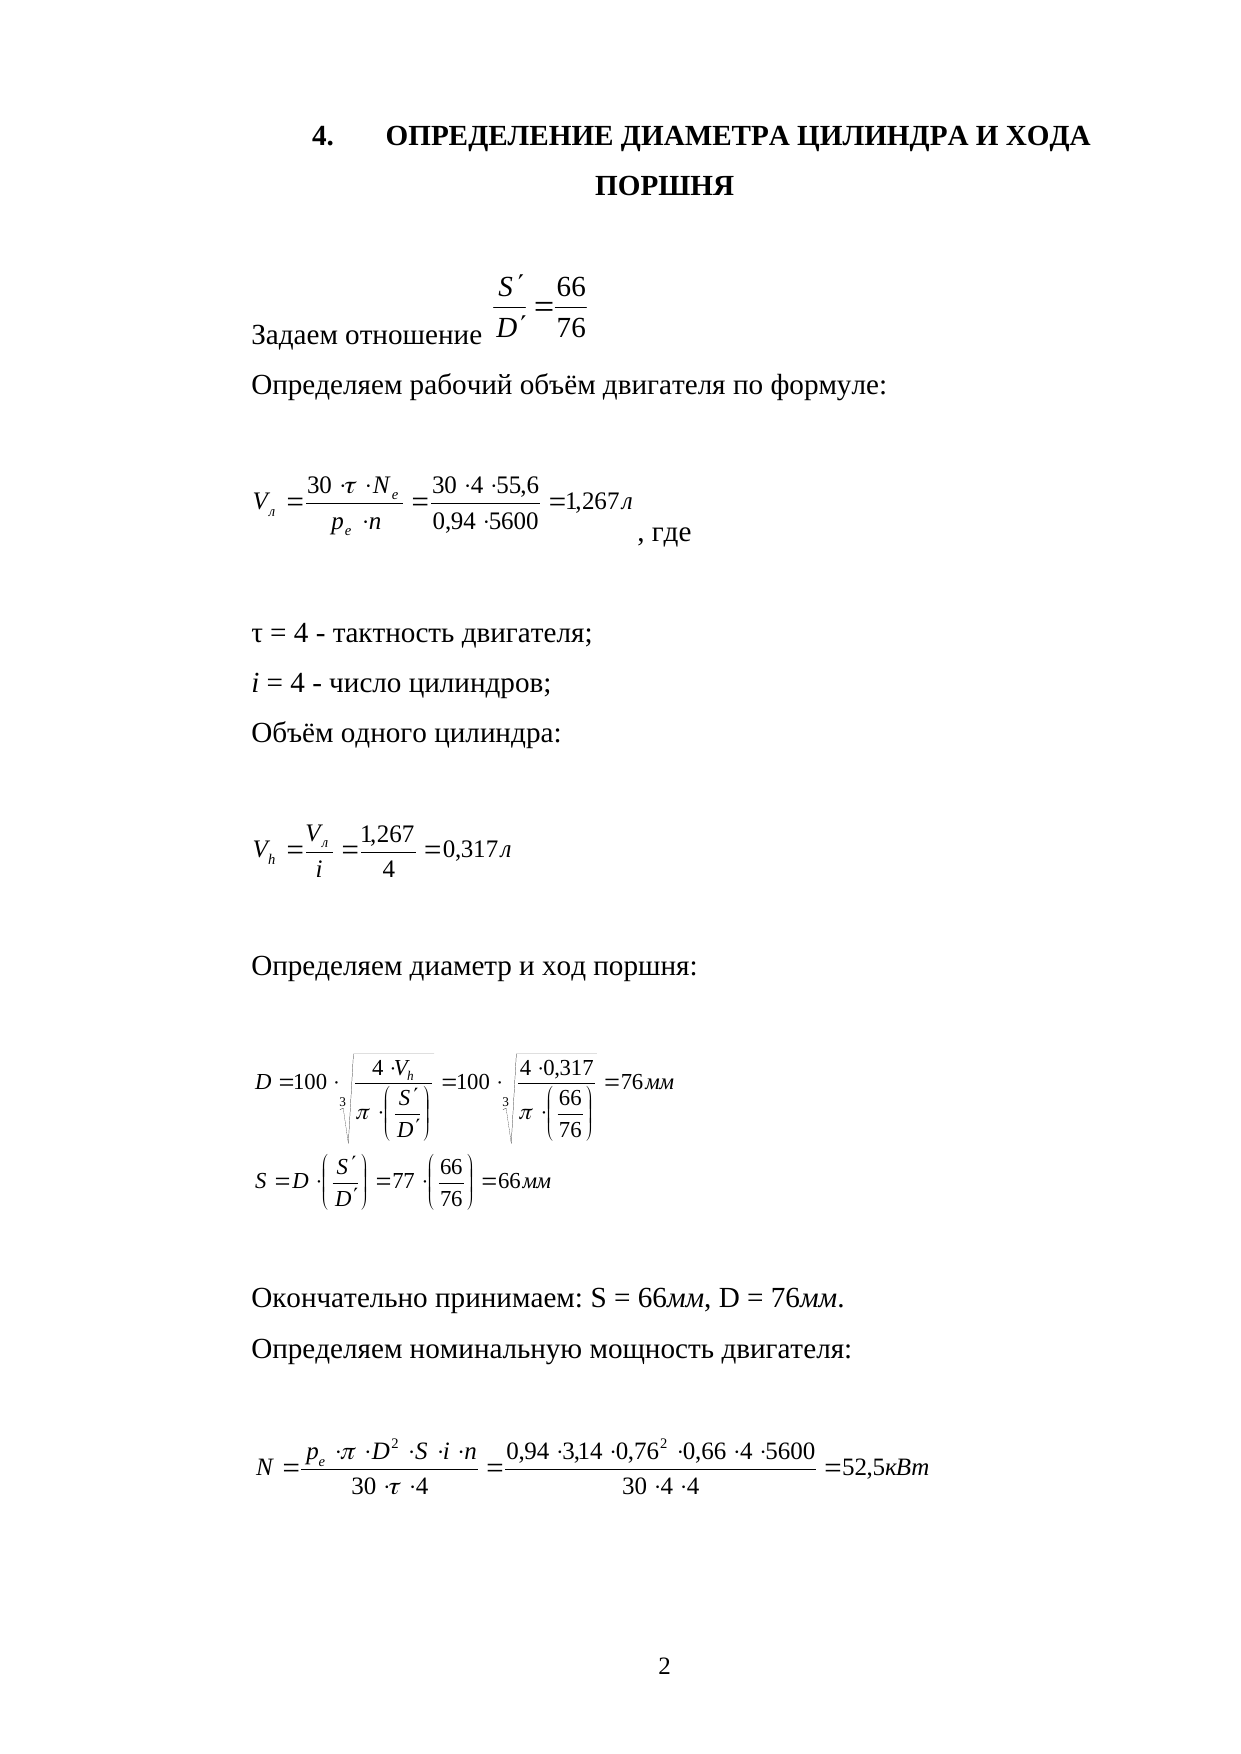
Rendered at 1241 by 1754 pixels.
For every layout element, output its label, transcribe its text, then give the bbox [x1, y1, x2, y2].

text Объём одного цилиндра: [177, 715, 1152, 749]
text τ = 4 - тактность двигателя; [177, 615, 1152, 648]
text Определяем рабочий объём двигателя по формуле: [177, 367, 1152, 401]
list ОПРЕДЕЛЕНИЕ ДИАМЕТРА ЦИЛИНДРА И ХОДА ПОРШНЯ [177, 118, 1152, 202]
text Задаем отношение [177, 269, 1152, 350]
text , где [177, 468, 1152, 548]
text i = 4 - число цилиндров; [177, 665, 1152, 698]
text Окончательно принимаем: S = 66мм, D = 76мм. [177, 1281, 1152, 1314]
text Определяем номинальную мощность двигателя: [177, 1331, 1152, 1364]
text Определяем диаметр и ход поршня: [177, 948, 1152, 981]
